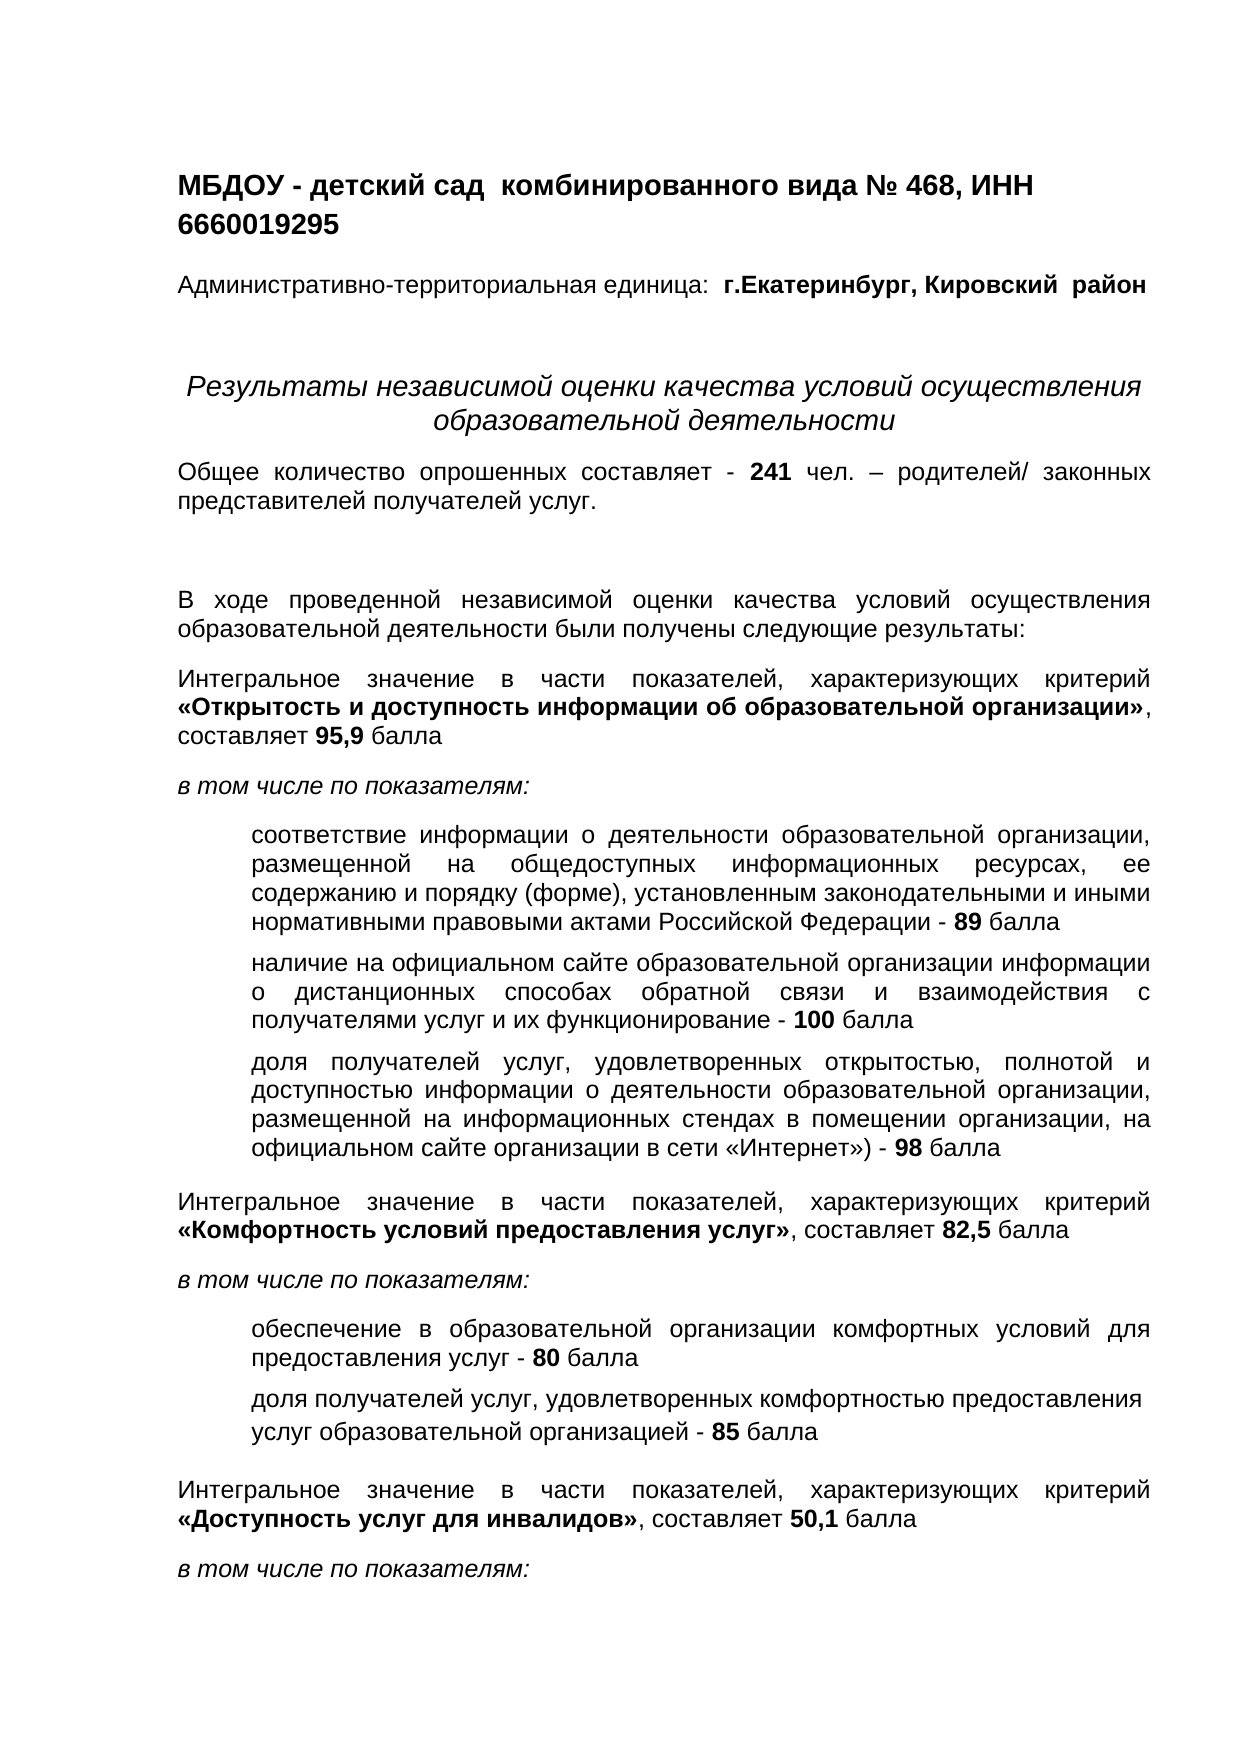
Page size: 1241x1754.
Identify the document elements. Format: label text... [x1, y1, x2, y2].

text в том числе по показателям: [177, 1554, 1152, 1582]
text Результаты независимой оценки качества условий осуществления образовательной деятельности [177, 369, 1152, 436]
text доля получателей услуг, удовлетворенных комфортностью предоставления услуг образовательной организацией - 85 балла [251, 1384, 1152, 1446]
text Интегральное значение в части показателей, характеризующих критерий «Открытость и доступность информации об образовательной организации», составляет 95,9 балла [177, 663, 1152, 750]
text Интегральное значение в части показателей, характеризующих критерий «Доступность услуг для инвалидов», составляет 50,1 балла [177, 1475, 1152, 1533]
text В ходе проведенной независимой оценки качества условий осуществления образовательной деятельности были получены следующие результаты: [177, 585, 1152, 643]
text соответствие информации о деятельности образовательной организации, размещенной на общедоступных информационных ресурсах, ее содержанию и порядку (форме), установленным законодательными и иными нормативными правовыми актами Российской Федерации - 89 балла [251, 820, 1152, 935]
text доля получателей услуг, удовлетворенных открытостью, полнотой и доступностью информации о деятельности образовательной организации, размещенной на информационных стендах в помещении организации, на официальном сайте организации в сети «Интернет») - 98 балла [251, 1046, 1152, 1161]
subtitle МБДОУ - детский сад комбинированного вида № 468, ИНН 6660019295 [177, 168, 1152, 240]
text наличие на официальном сайте образовательной организации информации о дистанционных способах обратной связи и взаимодействия с получателями услуг и их функционирование - 100 балла [251, 948, 1152, 1034]
text Общее количество опрошенных составляет - 241 чел. – родителей/ законных представителей получателей услуг. [177, 457, 1152, 515]
text обеспечение в образовательной организации комфортных условий для предоставления услуг - 80 балла [251, 1314, 1152, 1372]
text Административно-территориальная единица: г.Екатеринбург, Кировский район [177, 270, 1152, 299]
text в том числе по показателям: [177, 771, 1152, 799]
text Интегральное значение в части показателей, характеризующих критерий «Комфортность условий предоставления услуг», составляет 82,5 балла [177, 1186, 1152, 1244]
text в том числе по показателям: [177, 1265, 1152, 1293]
